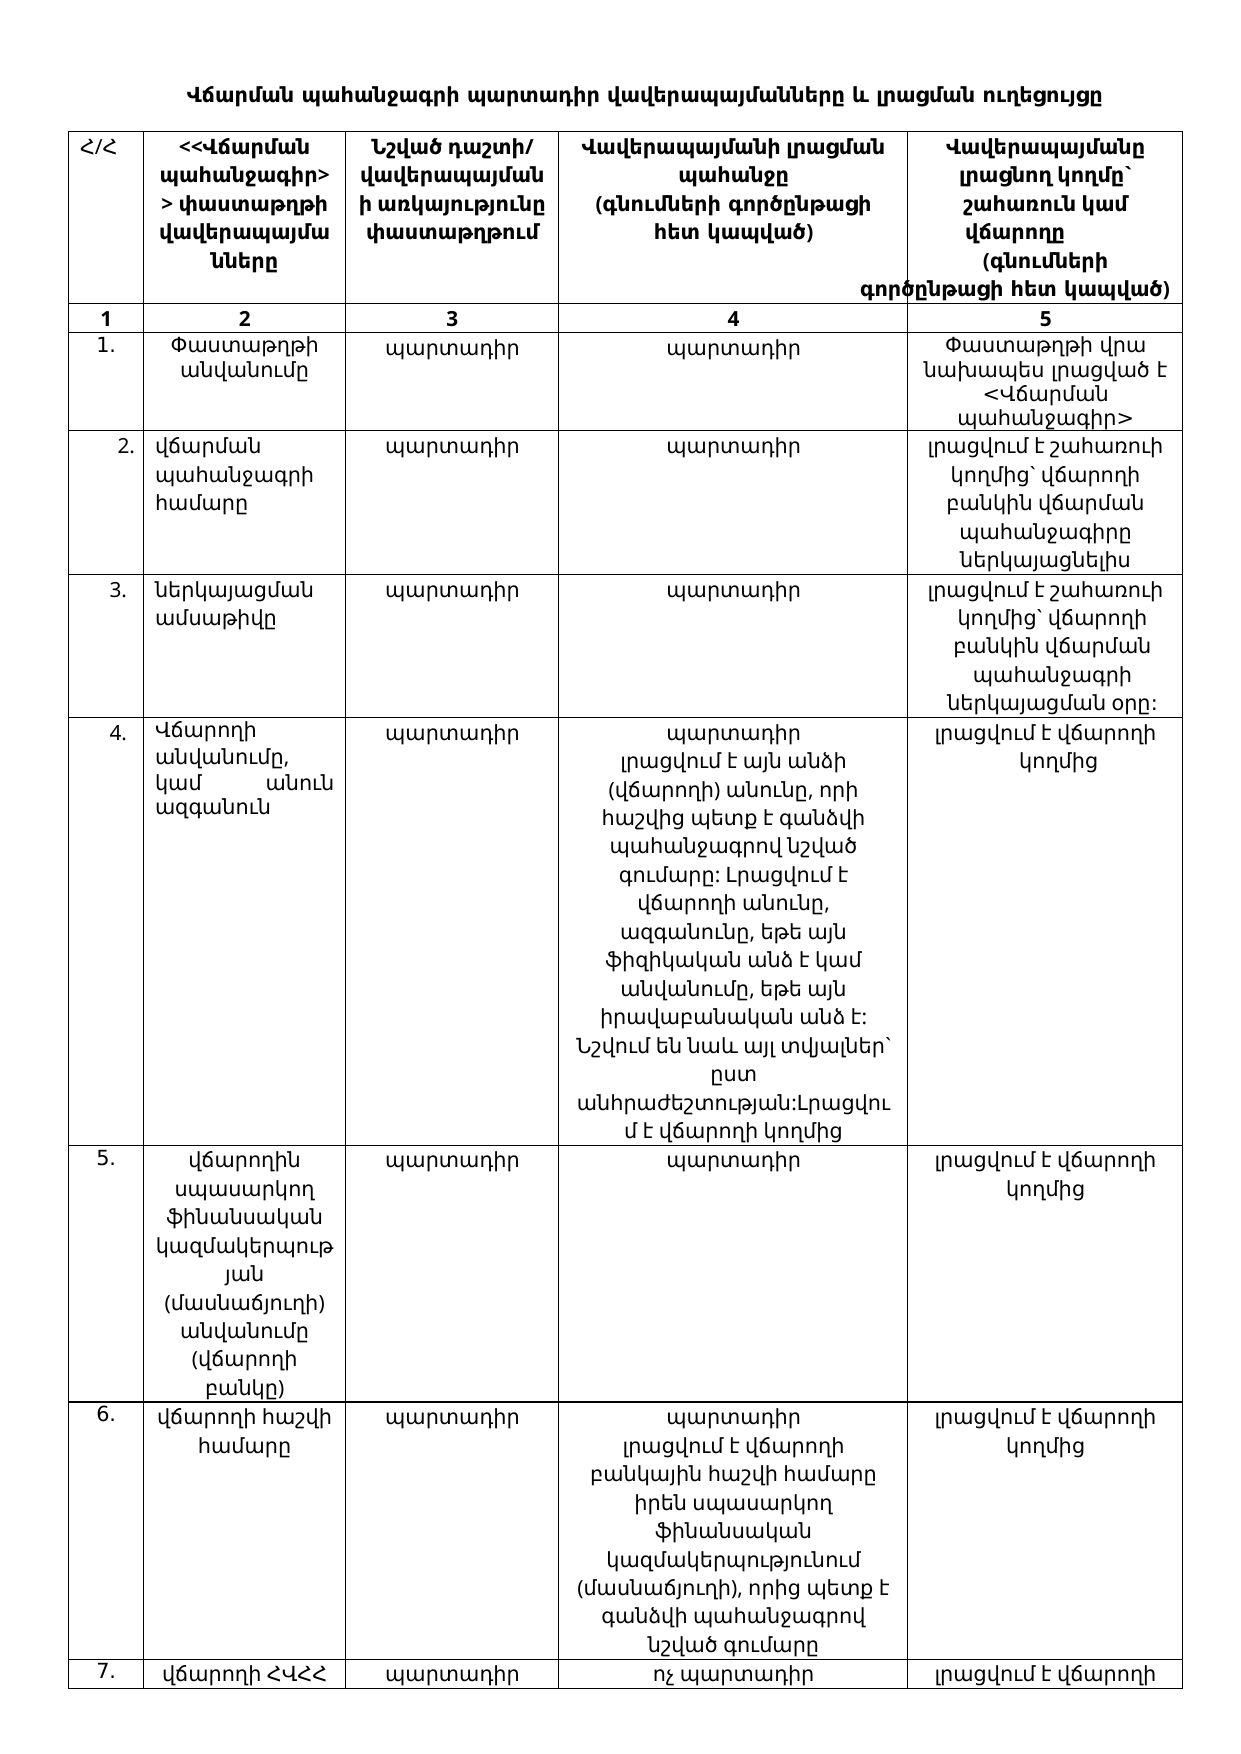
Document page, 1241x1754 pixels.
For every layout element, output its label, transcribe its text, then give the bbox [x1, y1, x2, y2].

table_cell 1 [69, 304, 143, 332]
table_cell լրացվում է վճարողի կողմից [908, 718, 1182, 1144]
table_cell 5 [908, 304, 1182, 332]
table_cell Փաստաթղթի վրա նախապես լրացված է <Վճարման պահանջագիր> [908, 333, 1182, 430]
table_header Նշված դաշտի/ վավերապայմանի առկայությունը փաստաթղթում [346, 132, 558, 303]
table_cell պարտադիր [346, 1403, 558, 1658]
table_cell լրացվում է շահառուի կողմից` վճարողի բանկին վճարման պահանջագիրը ներկայացնելիս [908, 431, 1182, 574]
table_cell պարտադիր [559, 575, 907, 717]
table_cell պարտադիր [346, 1660, 558, 1688]
table_cell պարտադիր [559, 431, 907, 574]
table_cell պարտադիր լրացվում է այն անձի (վճարողի) անունը, որի հաշվից պետք է գանձվի պահանջագրով նշված գումարը: Լրացվում է վճարողի անունը, ազգանունը, եթե այն ֆիզիկական անձ է կամ անվանումը, եթե այն իրավաբանական անձ է: Նշվում են նաև այլ տվյալներ` ըստ անհրաժեշտության:Լրացվում է վճարողի կողմից [559, 718, 907, 1144]
table_cell վճարողի ՀՎՀՀ [144, 1660, 345, 1688]
table_cell պարտադիր [559, 1146, 907, 1401]
table_cell 4 [559, 304, 907, 332]
table_cell [69, 575, 143, 717]
table_cell վճարման պահանջագրի համարը [144, 431, 345, 574]
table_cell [559, 1660, 907, 1688]
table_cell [908, 1660, 1182, 1688]
table_cell լրացվում է վճարողի կողմից [908, 1146, 1182, 1401]
table_cell 3 [346, 304, 558, 332]
table_header Վավերապայմանի լրացման պահանջը (գնումների գործընթացի հետ կապված) [559, 132, 907, 303]
table_cell 6. [69, 1403, 143, 1658]
table_cell լրացվում է շահառուի կողմից` վճարողի բանկին վճարման պահանջագրի ներկայացման օրը: [908, 575, 1182, 717]
table_header Հ/Հ [69, 132, 143, 303]
table_cell պարտադիր լրացվում է վճարողի բանկային հաշվի համարը իրեն սպասարկող ֆինանսական կազմակերպությունում (մասնաճյուղի), որից պետք է գանձվի պահանջագրով նշված գումարը [559, 1403, 907, 1658]
table_cell [69, 718, 143, 1144]
table_cell պարտադիր [346, 333, 558, 430]
table_cell պարտադիր [346, 1146, 558, 1401]
table_cell վճարողի հաշվի համարը [144, 1403, 345, 1658]
table_cell պարտադիր [346, 718, 558, 1144]
table_cell պարտադիր [346, 575, 558, 717]
table_cell [69, 431, 143, 574]
table_cell 7. [69, 1660, 143, 1688]
table_cell Վճարողի անվանումը, կամ անուն ազգանուն [144, 718, 345, 1144]
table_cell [908, 1403, 1182, 1658]
table_cell Փաստաթղթի անվանումը [144, 333, 345, 430]
table_cell պարտադիր [346, 431, 558, 574]
table_cell 2 [144, 304, 345, 332]
table_header <<Վճարման պահանջագիր>> փաստաթղթի վավերապայմանները [144, 132, 345, 303]
table_cell 1. [69, 333, 143, 430]
table_cell պարտադիր [559, 333, 907, 430]
table_cell ներկայացման ամսաթիվը [144, 575, 345, 717]
table_cell վճարողին սպասարկող ֆինանսական կազմակերպության (մասնաճյուղի) անվանումը (վճարողի բանկը) [144, 1146, 345, 1401]
table_cell 5. [69, 1146, 143, 1401]
table_header Վավերապայմանը լրացնող կողմը` շահառուն կամ վճարողը (գնումների գործընթացի հետ կապված) [908, 132, 1182, 303]
text Վճարման պահանջագրի պարտադիր վավերապայմանները և լրացման ուղեցույցը [118, 83, 1171, 107]
